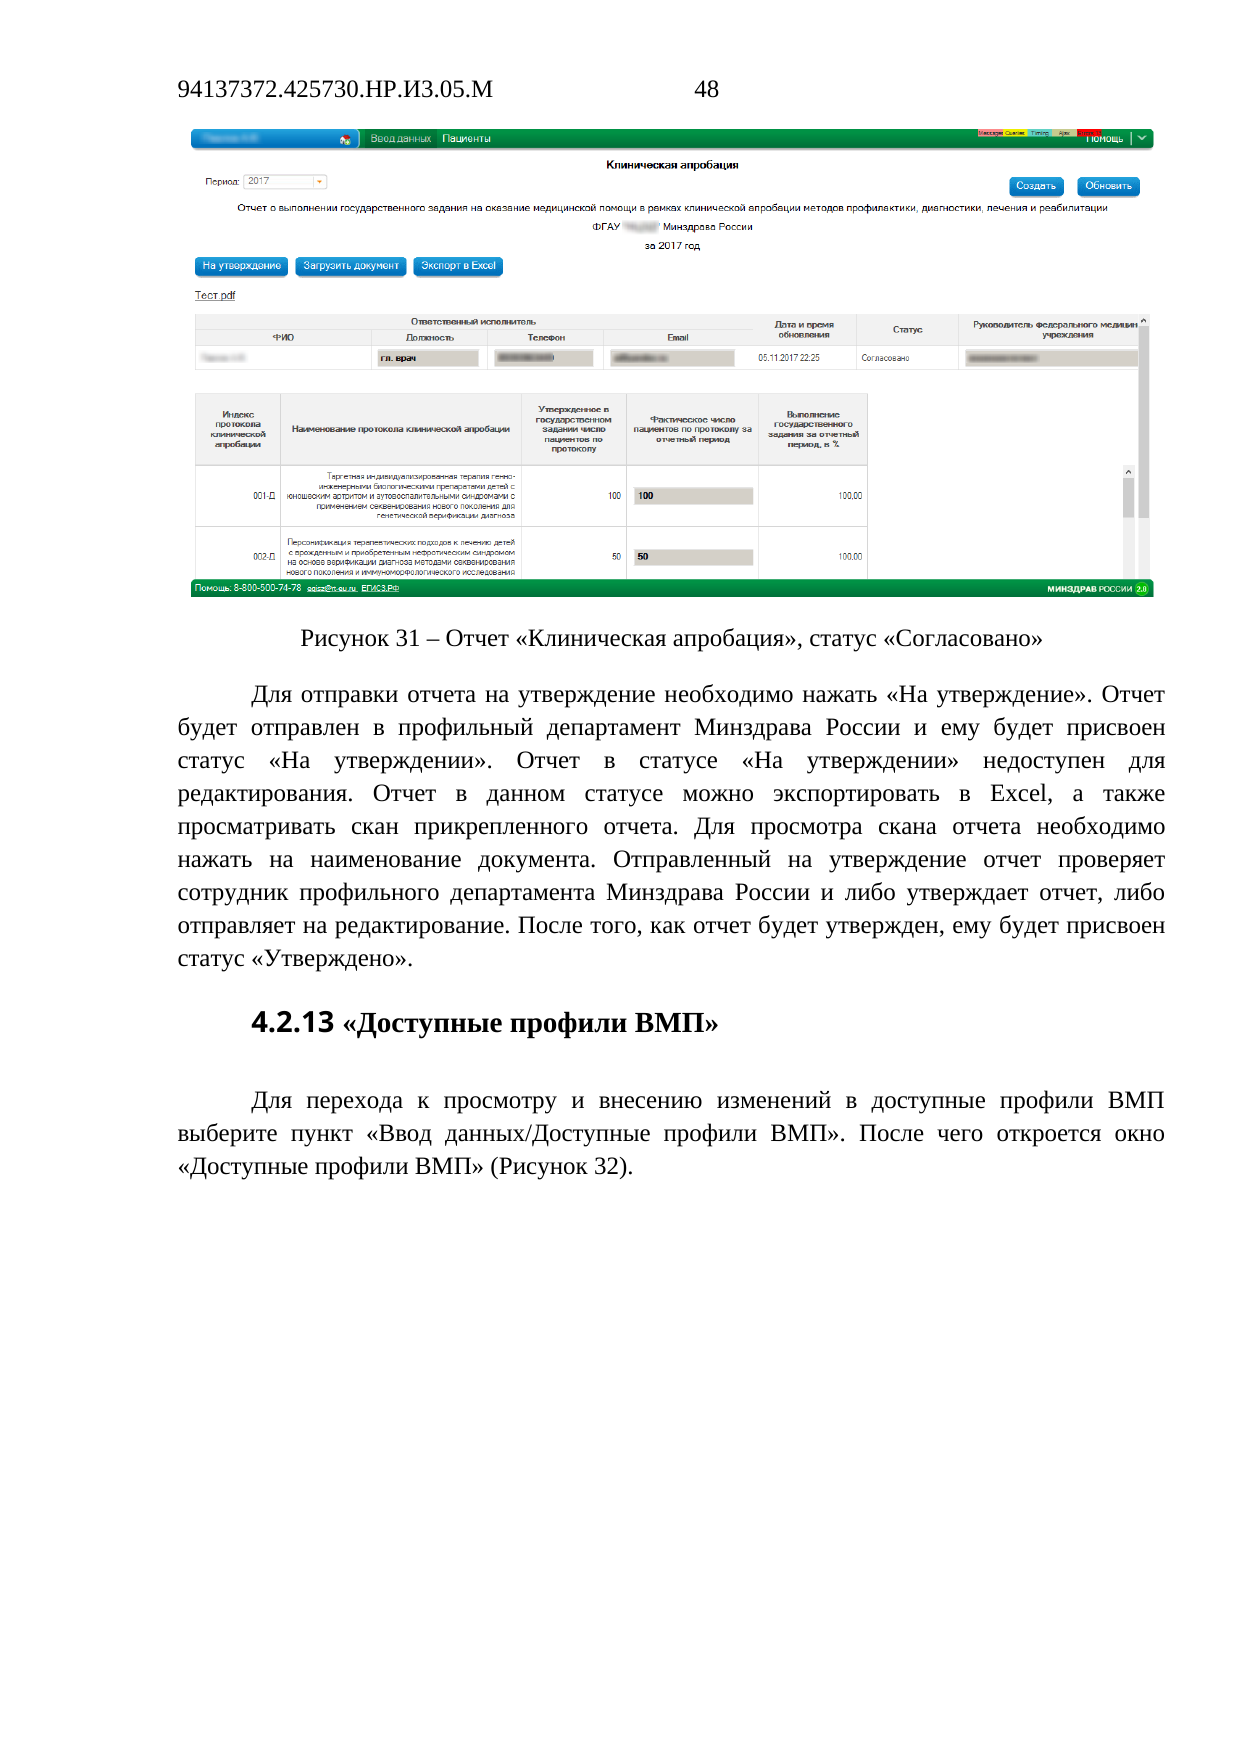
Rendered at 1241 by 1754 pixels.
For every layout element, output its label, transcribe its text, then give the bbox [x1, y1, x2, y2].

text Для перехода к просмотру и внесению изменений в доступные профили ВМП выберите пункт «Ввод данных/Доступные профили ВМП». После чего откроется окно «Доступные профили ВМП» (Рисунок 32). [177, 1085, 1166, 1180]
title Рисунок 31 – Отчет «Клиническая апробация», статус «Согласовано» [177, 623, 1166, 652]
text Для отправки отчета на утверждение необходимо нажать «На утверждение». Отчет будет отправлен в профильный департамент Минздрава России и ему будет присвоен статус «На утверждении». Отчет в статусе «На утверждении» недоступен для редактирования. Отчет в данном статусе можно экспортировать в Excel, а также просматривать скан прикрепленного отчета. Для просмотра скана отчета необходимо нажать на наименование документа. Отправленный на утверждение отчет проверяет сотрудник профильного департамента Минздрава России и либо утверждает отчет, либо отправляет на редактирование. После того, как отчет будет утвержден, ему будет присвоен статус «Утверждено». [177, 679, 1166, 972]
picture [177, 129, 1167, 597]
subtitle «Доступные профили ВМП» [251, 1001, 1166, 1041]
